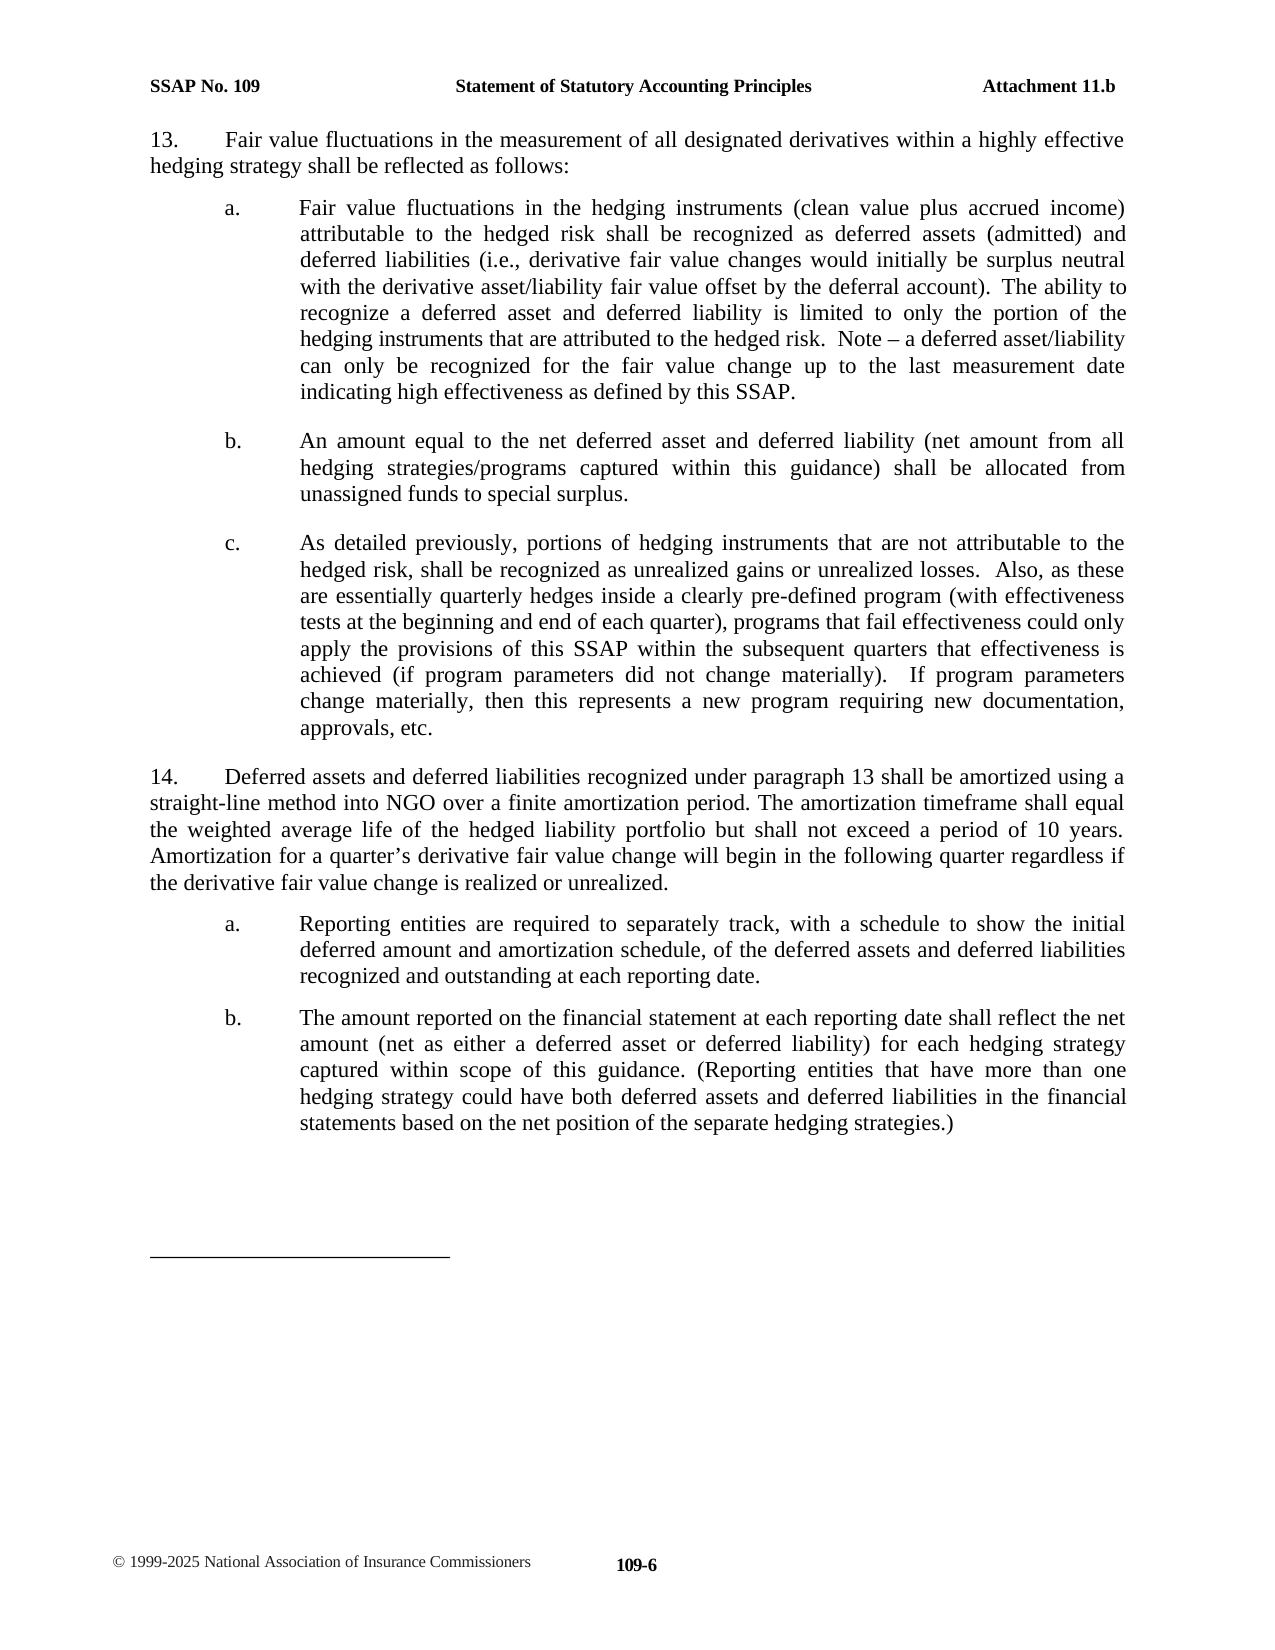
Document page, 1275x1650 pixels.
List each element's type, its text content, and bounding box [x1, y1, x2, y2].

list Reporting entities are required to separately track, with a schedule to show the initial deferred amount and amortization schedule, of the deferred assets and deferred liabilities recognized and outstanding at each reporting date. [224, 910, 1127, 989]
list Fair value fluctuations in the measurement of all designated derivatives within a highly effective hedging strategy shall be reflected as follows: [150, 126, 1126, 178]
list Deferred assets and deferred liabilities recognized under paragraph 13 shall be amortized using a straight-line method into NGO over a finite amortization period. The amortization timeframe shall equal the weighted average life of the hedged liability portfolio but shall not exceed a period of 10 years. Amortization for a quarter’s derivative fair value change will begin in the following quarter regardless if the derivative fair value change is realized or unrealized. [149, 763, 1126, 895]
list Fair value fluctuations in the hedging instruments (clean value plus accrued income) attributable to the hedged risk shall be recognized as deferred assets (admitted) and deferred liabilities (i.e., derivative fair value changes would initially be surplus neutral with the derivative asset/liability fair value offset by the deferral account). The ability to recognize a deferred asset and deferred liability is limited to only the portion of the hedging instruments that are attributed to the hedged risk. Note – a deferred asset/liability can only be recognized for the fair value change up to the last measurement date indicating high effectiveness as defined by this SSAP. [224, 194, 1127, 404]
list The amount reported on the financial statement at each reporting date shall reflect the net amount (net as either a deferred asset or deferred liability) for each hedging strategy captured within scope of this guidance. (Reporting entities that have more than one hedging strategy could have both deferred assets and deferred liabilities in the financial statements based on the net position of the separate hedging strategies.) [224, 1004, 1127, 1136]
list As detailed previously, portions of hedging instruments that are not attributable to the hedged risk, shall be recognized as unrealized gains or unrealized losses. Also, as these are essentially quarterly hedges inside a clearly pre-defined program (with effectiveness tests at the beginning and end of each quarter), programs that fail effectiveness could only apply the provisions of this SSAP within the subsequent quarters that effectiveness is achieved (if program parameters did not change materially). If program parameters change materially, then this represents a new program requiring new documentation, approvals, etc. [224, 529, 1126, 740]
list An amount equal to the net deferred asset and deferred liability (net amount from all hedging strategies/programs captured within this guidance) shall be allocated from unassigned funds to special surplus. [224, 427, 1127, 506]
